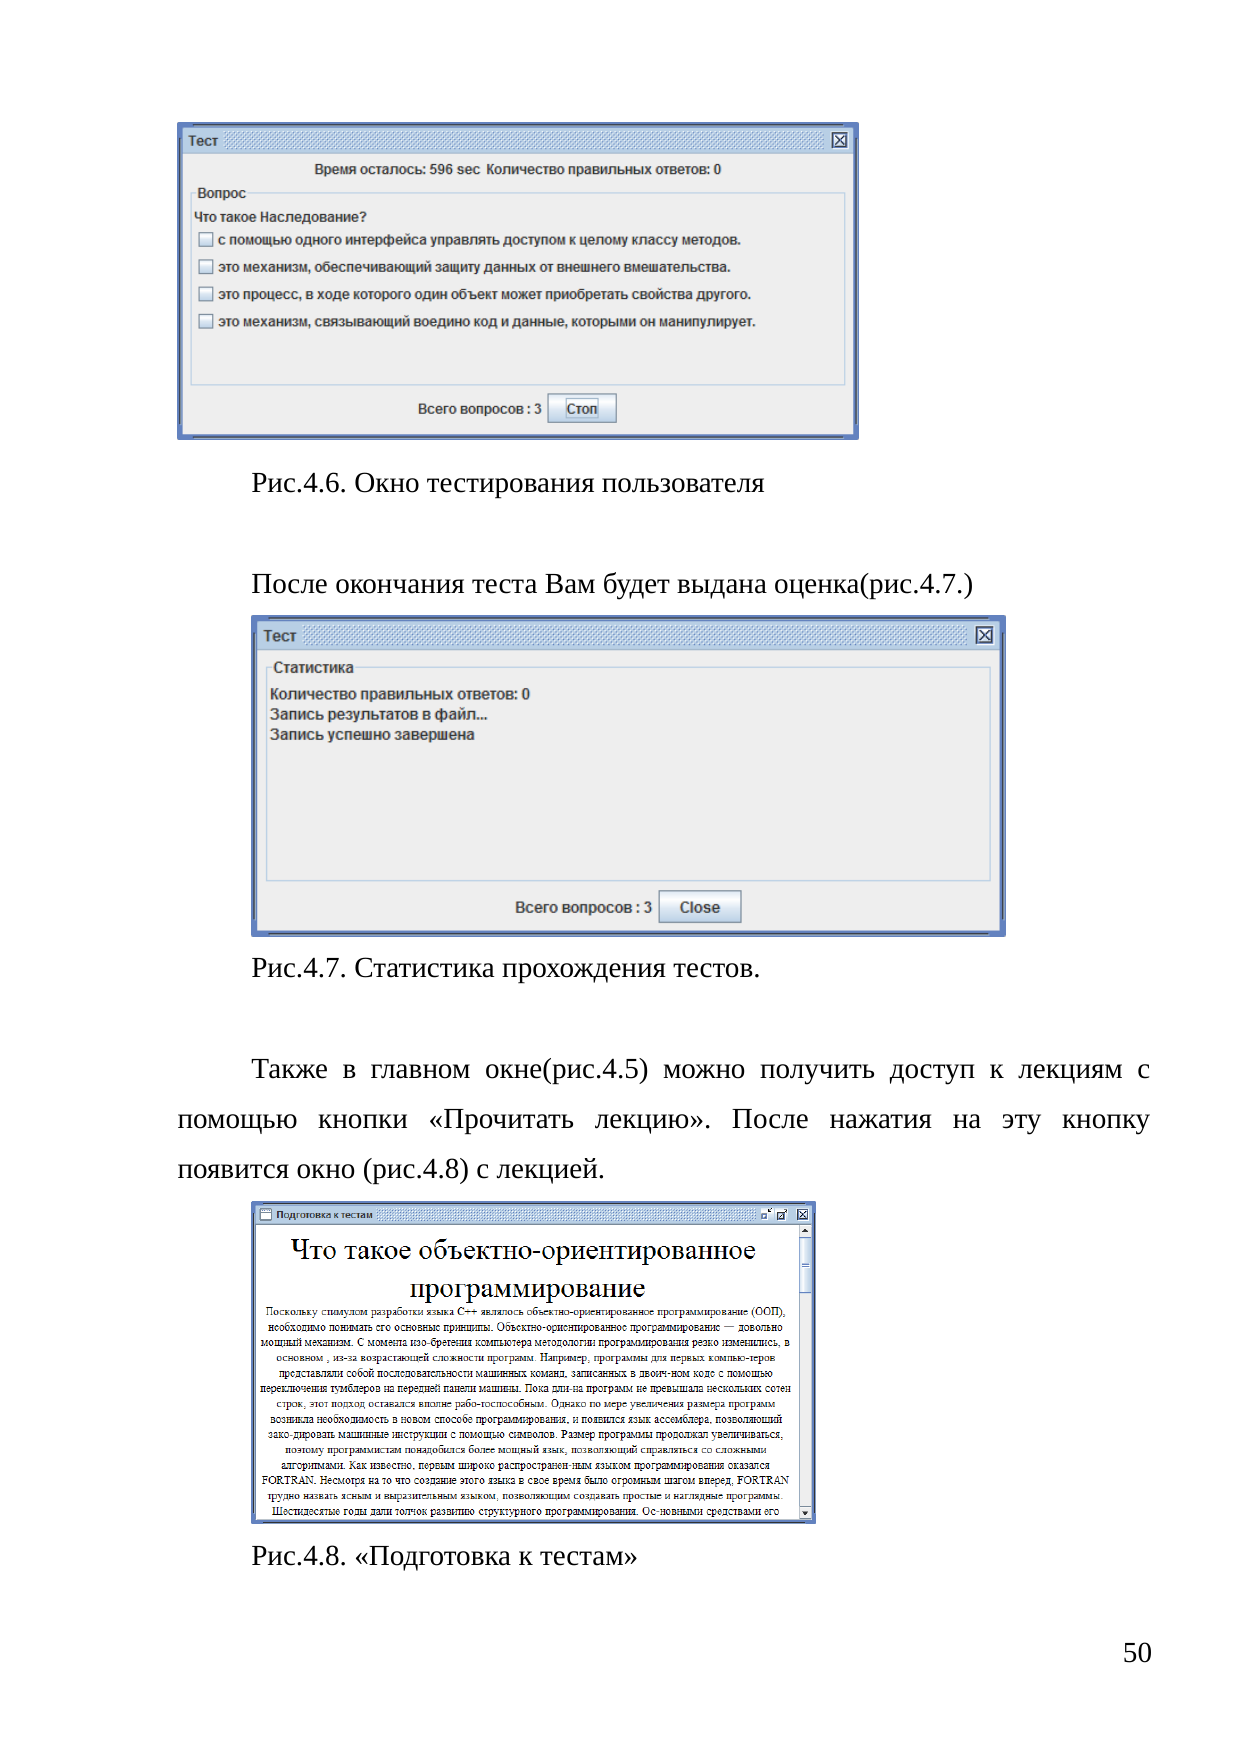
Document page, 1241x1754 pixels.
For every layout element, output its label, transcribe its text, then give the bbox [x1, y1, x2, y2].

list После окончания теста Вам будет выдана оценка(рис.4.7.) [177, 566, 1152, 599]
picture [251, 1201, 816, 1524]
list Рис.4.8. «Подготовка к тестам» [177, 1538, 1152, 1571]
picture [251, 615, 1006, 937]
picture [177, 122, 859, 440]
list Рис.4.7. Статистика прохождения тестов. [177, 950, 1152, 984]
list Также в главном окне(рис.4.5) можно получить доступ к лекциям с помощью кнопки «Прочитать лекцию». После нажатия на эту кнопку появится окно (рис.4.8) с лекцией. [177, 1051, 1152, 1185]
list Рис.4.6. Окно тестирования пользователя [177, 465, 1152, 499]
